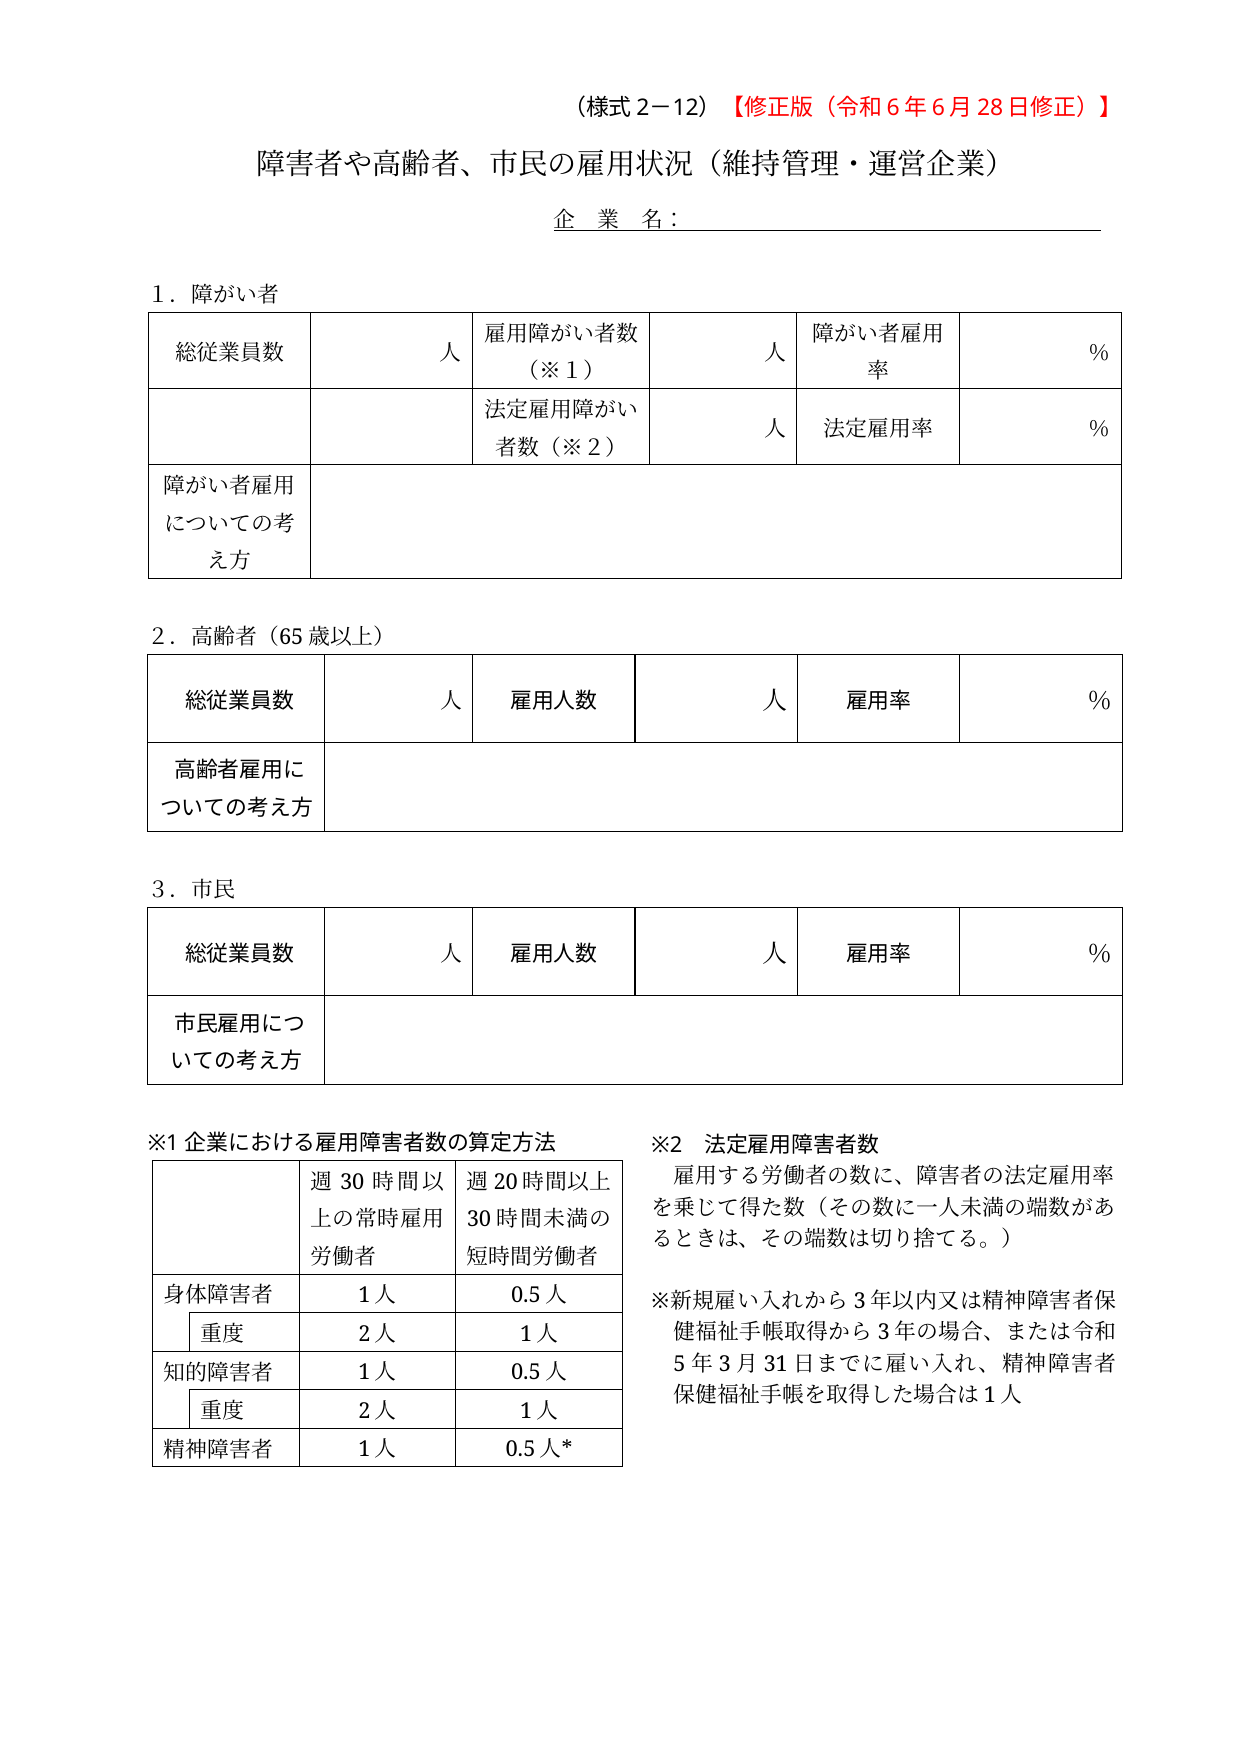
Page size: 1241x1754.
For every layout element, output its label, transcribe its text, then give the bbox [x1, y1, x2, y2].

table_cell 0.5人* [456, 1429, 622, 1466]
table_cell 市民雇用についての考え方 [148, 996, 324, 1084]
table_cell 1人 [300, 1352, 455, 1389]
text ２．高齢者（65歳以上） [148, 616, 1122, 654]
text 企 業 名： [532, 199, 1122, 237]
table_header 週30時間以上の常時雇用労働者 [300, 1161, 455, 1273]
table_header 雇用人数 [473, 908, 634, 995]
table_cell 人 [650, 389, 796, 464]
table_header [153, 1161, 299, 1273]
table_header 雇用障がい者数（※１） [473, 313, 649, 388]
table_header 人 [650, 313, 796, 388]
table_header 人 [636, 908, 797, 995]
table_cell [325, 743, 1122, 831]
table_header ％ [960, 908, 1122, 995]
table_header 人 [325, 908, 472, 995]
table_cell [153, 1312, 189, 1351]
table_cell [325, 996, 1122, 1084]
table_cell 1人 [456, 1390, 622, 1428]
table_cell [311, 465, 1121, 578]
table_cell 2人 [300, 1313, 455, 1351]
table_header 雇用率 [798, 908, 959, 995]
table_cell 2人 [300, 1390, 455, 1428]
text １．障がい者 [148, 274, 1122, 312]
table_header 人 [325, 655, 472, 742]
table_header 総従業員数 [148, 655, 324, 742]
text ※1 企業における雇用障害者数の算定方法 [148, 1122, 1122, 1160]
table_cell 知的障害者 [153, 1352, 299, 1389]
table_cell 重度 [190, 1313, 299, 1351]
table_cell [153, 1389, 189, 1428]
text ３．市民 [148, 869, 1122, 907]
table_cell 0.5人 [456, 1352, 622, 1389]
table_cell 1人 [456, 1313, 622, 1351]
table_cell 身体障害者 [153, 1275, 299, 1312]
table_cell 障がい者雇用についての考え方 [149, 465, 310, 578]
table_cell ％ [960, 389, 1121, 464]
table_header 総従業員数 [149, 313, 310, 388]
table_cell 1人 [300, 1429, 455, 1466]
table_header ％ [960, 313, 1121, 388]
table_cell 高齢者雇用についての考え方 [148, 743, 324, 831]
table_header 雇用率 [798, 655, 959, 742]
table_header 人 [311, 313, 472, 388]
table_cell [149, 389, 310, 464]
table_header 人 [636, 655, 797, 742]
table_cell 重度 [190, 1390, 299, 1428]
table_header ％ [960, 655, 1122, 742]
table_cell 0.5人 [456, 1275, 622, 1312]
table_header 雇用人数 [473, 655, 634, 742]
table_header 障がい者雇用率 [797, 313, 959, 388]
table_header 週20時間以上30時間未満の短時間労働者 [456, 1161, 622, 1273]
table_cell 法定雇用率 [797, 389, 959, 464]
text 障害者や高齢者、市民の雇用状況（維持管理・運営企業） [148, 124, 1122, 199]
table_cell [311, 389, 472, 464]
table_cell 1人 [300, 1275, 455, 1312]
table_cell 法定雇用障がい者数（※２） [473, 389, 649, 464]
table_header 総従業員数 [148, 908, 324, 995]
table_cell 精神障害者 [153, 1429, 299, 1466]
